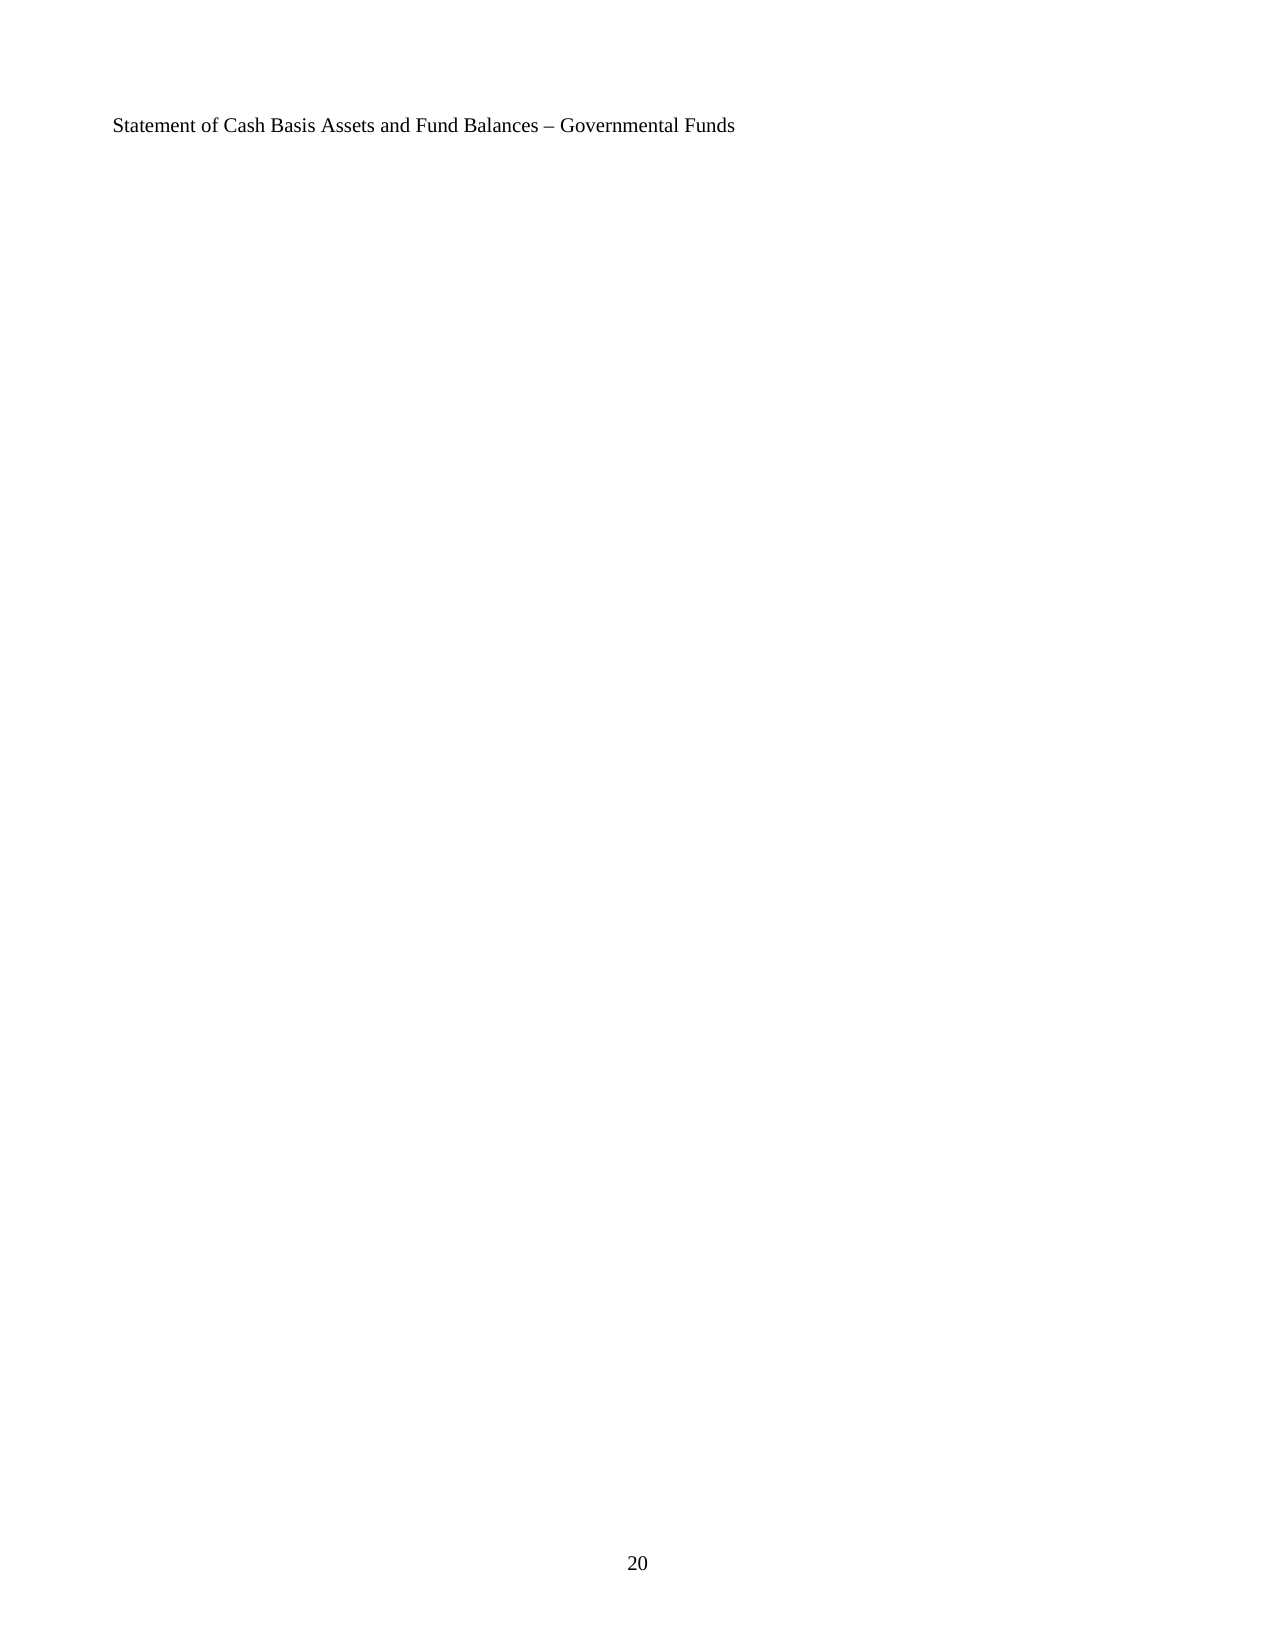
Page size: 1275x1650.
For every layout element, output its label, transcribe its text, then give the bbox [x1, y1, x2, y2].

subtitle Statement of Cash Basis Assets and Fund Balances – Governmental Funds [112, 112, 1162, 137]
